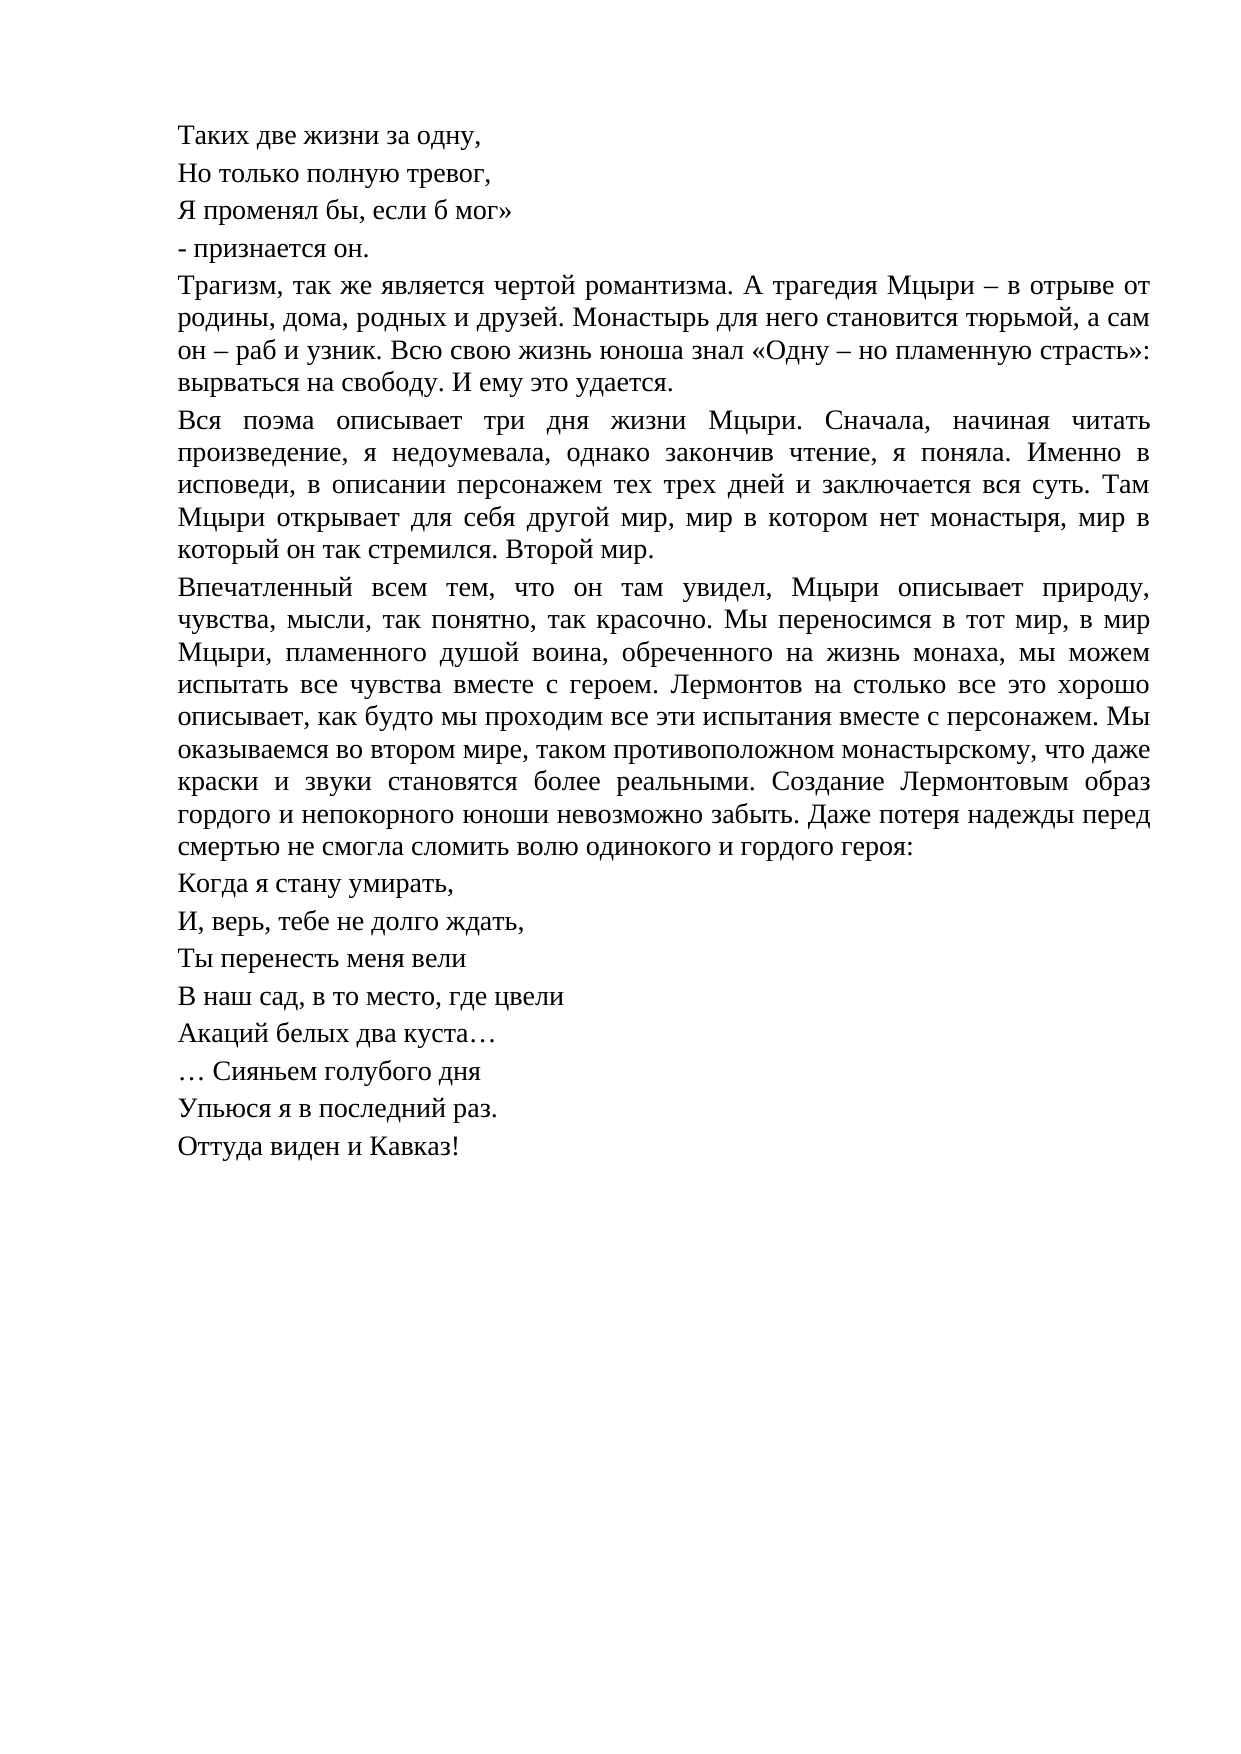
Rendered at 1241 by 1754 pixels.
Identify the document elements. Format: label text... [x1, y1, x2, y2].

text Впечатленный всем тем, что он там увидел, Мцыри описывает природу, чувства, мысли, так понятно, так красочно. Мы переносимся в тот мир, в мир Мцыри, пламенного душой воина, обреченного на жизнь монаха, мы можем испытать все чувства вместе с героем. Лермонтов на столько все это хорошо описывает, как будто мы проходим все эти испытания вместе с персонажем. Мы оказываемся во втором мире, таком противоположном монастырскому, что даже краски и звуки становятся более реальными. Создание Лермонтовым образ гордого и непокорного юноши невозможно забыть. Даже потеря надежды перед смертью не смогла сломить волю одинокого и гордого героя: [177, 570, 1152, 861]
text И, верь, тебе не долго ждать, [177, 904, 1152, 936]
text - признается он. [177, 231, 1152, 263]
text Трагизм, так же является чертой романтизма. А трагедия Мцыри – в отрыве от родины, дома, родных и друзей. Монастырь для него становится тюрьмой, а сам он – раб и узник. Всю свою жизнь юноша знал «Одну – но пламенную страсть»: вырваться на свободу. И ему это удается. [177, 268, 1152, 398]
text Вся поэма описывает три дня жизни Мцыри. Сначала, начиная читать произведение, я недоумевала, однако закончив чтение, я поняла. Именно в исповеди, в описании персонажем тех трех дней и заключается вся суть. Там Мцыри открывает для себя другой мир, мир в котором нет монастыря, мир в который он так стремился. Второй мир. [177, 403, 1152, 565]
text … Сияньем голубого дня [177, 1054, 1152, 1086]
text Я променял бы, если б мог» [177, 193, 1152, 226]
text Когда я стану умирать, [177, 867, 1152, 899]
text Таких две жизни за одну, [177, 118, 1152, 151]
text Акаций белых два куста… [177, 1017, 1152, 1049]
text Упьюся я в последний раз. [177, 1092, 1152, 1124]
text Ты перенесть меня вели [177, 942, 1152, 974]
text В наш сад, в то место, где цвели [177, 979, 1152, 1011]
text Но только полную тревог, [177, 156, 1152, 188]
text Оттуда виден и Кавказ! [177, 1129, 1152, 1161]
